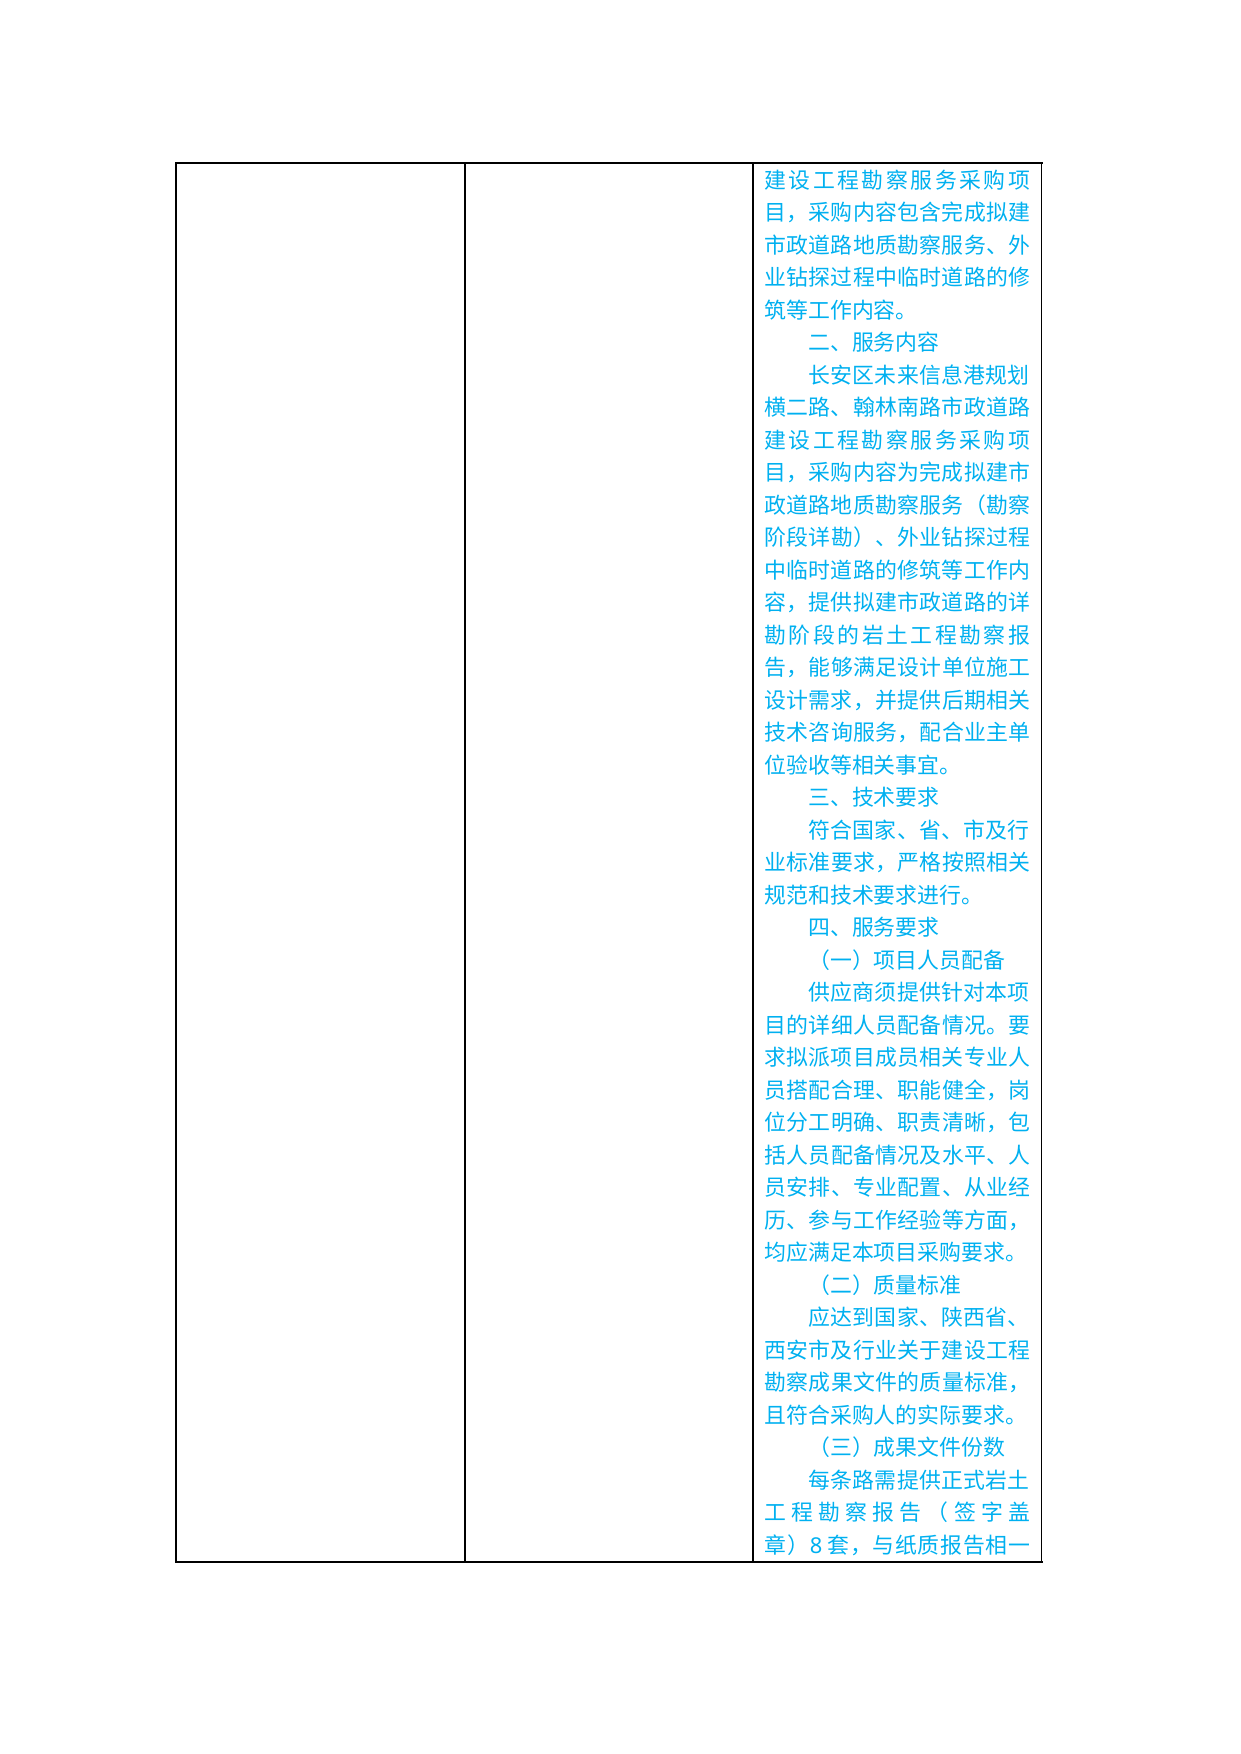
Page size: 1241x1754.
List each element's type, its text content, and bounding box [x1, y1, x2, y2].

table_cell 1 [177, 164, 464, 1561]
table_cell [466, 164, 752, 1561]
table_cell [754, 164, 1041, 1561]
